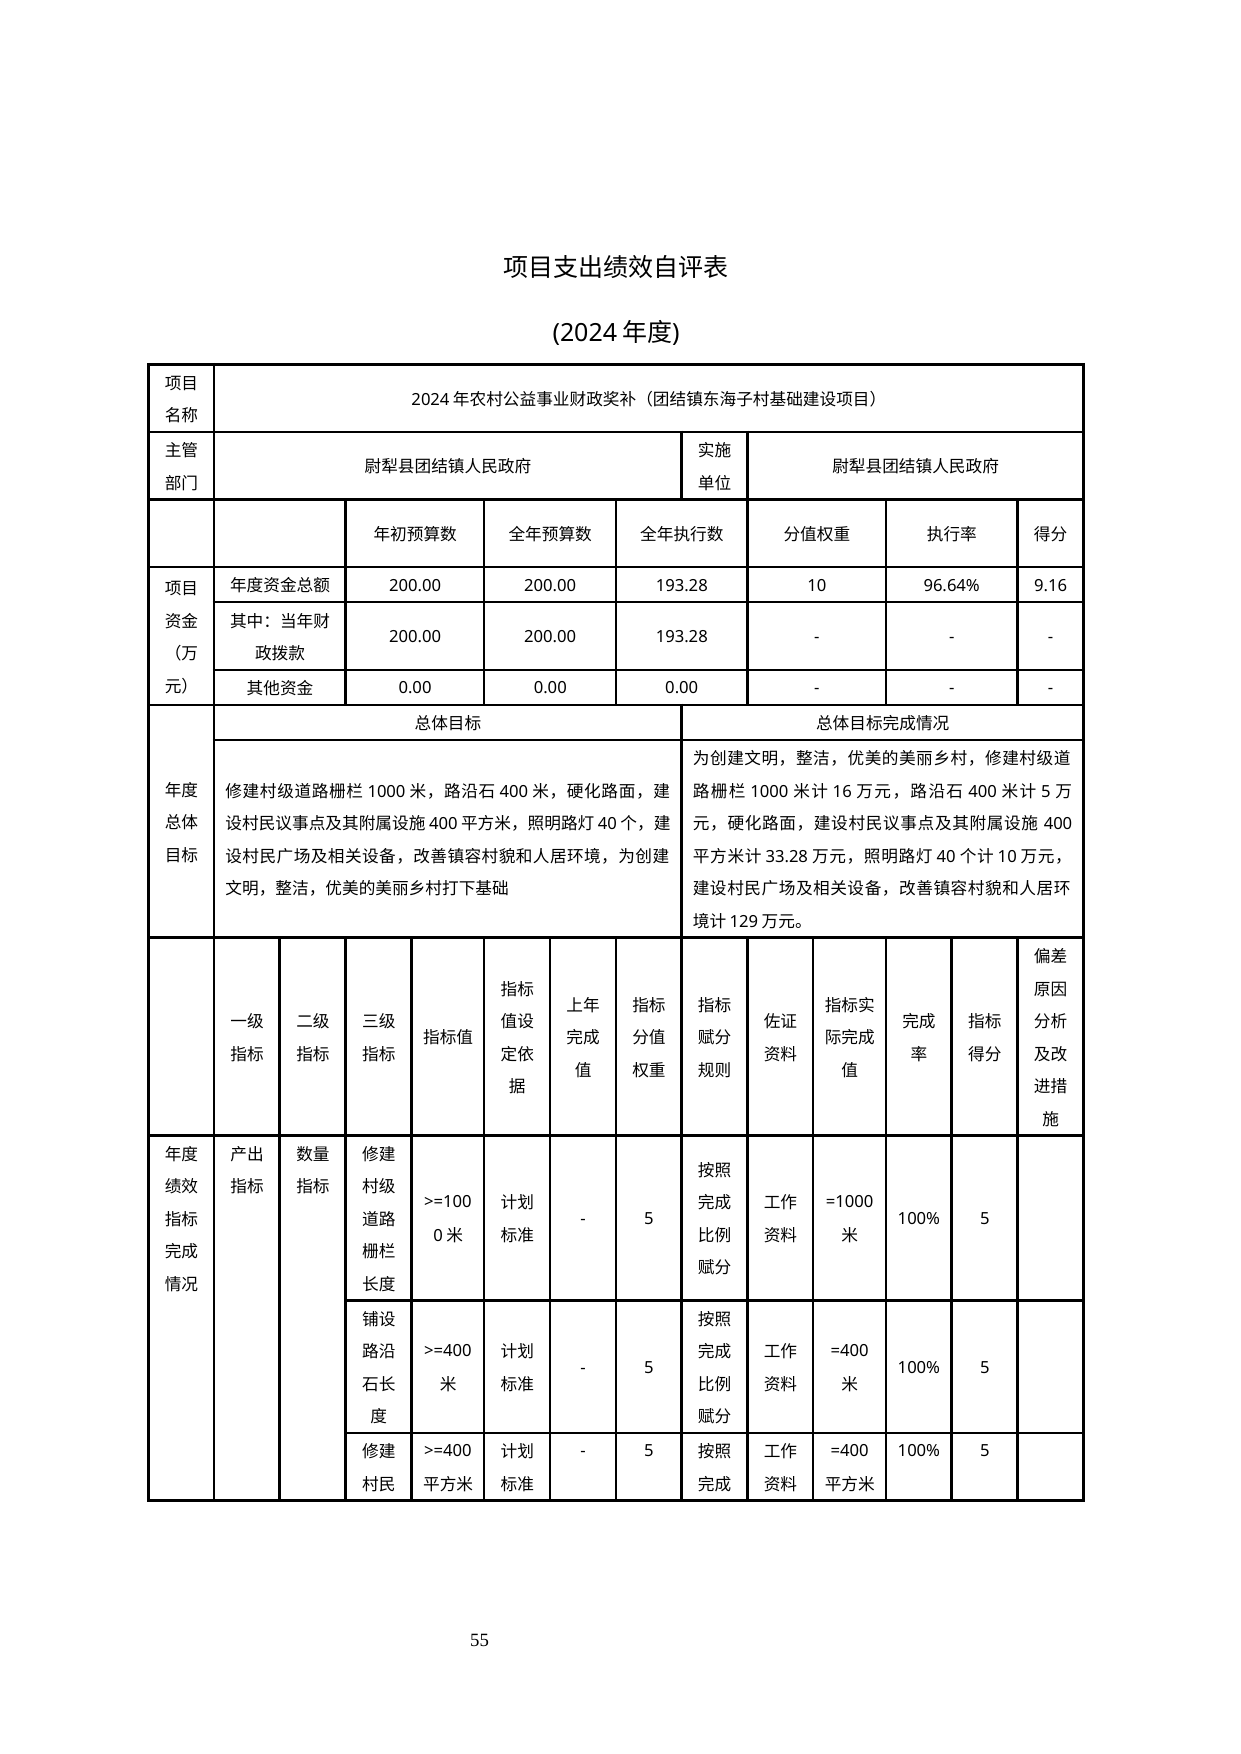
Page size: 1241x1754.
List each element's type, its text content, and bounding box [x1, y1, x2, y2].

table_cell 一级指标 [215, 939, 278, 1134]
table_cell 200.00 [347, 568, 483, 601]
table_cell 偏差原因分析及改进措施 [1019, 939, 1082, 1134]
table_cell >=400平方米 [413, 1434, 483, 1499]
table_cell 指标值设定依据 [485, 939, 549, 1134]
table_cell [1019, 1137, 1082, 1299]
table_cell >=1000米 [413, 1137, 483, 1299]
table_cell 工作资料 [749, 1302, 812, 1432]
table_cell 为创建文明，整洁，优美的美丽乡村，修建村级道路栅栏1000米计16万元，路沿石400米计5万元，硬化路面，建设村民议事点及其附属设施400平方米计33.28万元，照明路灯40个计10万元，建设村民广场及相关设备，改善镇容村貌和人居环境计129万元。 [683, 741, 1082, 936]
table_cell =400平方米 [814, 1434, 885, 1499]
table_cell [1019, 1434, 1082, 1499]
table_cell 得分 [1019, 501, 1082, 566]
table_cell 5 [617, 1434, 680, 1499]
table_cell - [749, 671, 885, 703]
table_cell 5 [953, 1302, 1016, 1432]
table_cell 执行率 [887, 501, 1016, 566]
table_cell 按照完成比例赋分 [683, 1434, 746, 1499]
table_cell 修建村级道路栅栏1000米，路沿石400米，硬化路面，建设村民议事点及其附属设施400平方米，照明路灯40个，建设村民广场及相关设备，改善镇容村貌和人居环境，为创建文明，整洁，优美的美丽乡村打下基础 [215, 741, 680, 936]
table_cell - [551, 1137, 615, 1299]
table_cell 年度资金总额 [215, 568, 344, 601]
table_cell [150, 501, 213, 566]
table_cell 主管部门 [150, 433, 213, 498]
table_cell 2024年农村公益事业财政奖补（团结镇东海子村基础建设项目） [215, 366, 1082, 431]
table_cell 100% [887, 1137, 950, 1299]
table_cell 修建村级道路栅栏长度 [347, 1137, 410, 1299]
table_cell - [887, 671, 1016, 703]
table_cell 计划标准 [485, 1302, 549, 1432]
table_cell 100% [887, 1434, 950, 1499]
table_cell 分值权重 [749, 501, 885, 566]
table_cell 产出指标 [215, 1137, 278, 1499]
table_cell 0.00 [485, 671, 615, 703]
table_cell 指标分值权重 [617, 939, 680, 1134]
table_cell 按照完成比例赋分 [683, 1302, 746, 1432]
table_cell 铺设路沿石长度 [347, 1302, 410, 1432]
table_cell [1019, 1302, 1082, 1432]
table_cell - [551, 1302, 615, 1432]
table_cell 9.16 [1019, 568, 1082, 601]
table_cell >=400米 [413, 1302, 483, 1432]
table_cell 计划标准 [485, 1137, 549, 1299]
table_cell [215, 501, 344, 566]
table_cell =400米 [814, 1302, 885, 1432]
table_cell 尉犁县团结镇人民政府 [749, 433, 1082, 498]
table_cell 按照完成比例赋分 [683, 1137, 746, 1299]
table_cell 200.00 [485, 603, 615, 668]
table_cell 计划标准 [485, 1434, 549, 1499]
table_cell 5 [953, 1434, 1016, 1499]
table_cell =1000米 [814, 1137, 885, 1299]
table_cell (2024年度) [148, 298, 1083, 363]
table_cell 工作资料 [749, 1137, 812, 1299]
table_cell 全年执行数 [617, 501, 746, 566]
table_cell - [1019, 671, 1082, 703]
table_cell 总体目标完成情况 [683, 706, 1082, 739]
table_cell 尉犁县团结镇人民政府 [215, 433, 680, 498]
table_cell 二级指标 [281, 939, 344, 1134]
table_cell 5 [953, 1137, 1016, 1299]
table_cell 5 [617, 1137, 680, 1299]
table_cell 193.28 [617, 568, 746, 601]
table_cell 193.28 [617, 603, 746, 668]
table_cell 实施单位 [683, 433, 746, 498]
table_cell 年度总体目标 [150, 706, 213, 936]
table_cell 总体目标 [215, 706, 680, 739]
table_cell 工作资料 [749, 1434, 812, 1499]
table_cell 上年完成值 [551, 939, 615, 1134]
table_cell 项目资金 （万元） [150, 568, 213, 703]
table_cell [150, 939, 213, 1134]
table_cell 完成率 [887, 939, 950, 1134]
table_cell 指标值 [413, 939, 483, 1134]
table_cell 项目名称 [150, 366, 213, 431]
table_cell 指标得分 [953, 939, 1016, 1134]
table_cell 佐证资料 [749, 939, 812, 1134]
table_cell 三级指标 [347, 939, 410, 1134]
table_cell 年初预算数 [347, 501, 483, 566]
table_cell 200.00 [485, 568, 615, 601]
table_cell 100% [887, 1302, 950, 1432]
table_cell 其中：当年财政拨款 [215, 603, 344, 668]
table_cell 年度绩效指标完成情况 [150, 1137, 213, 1499]
table_cell - [1019, 603, 1082, 668]
table_cell 全年预算数 [485, 501, 615, 566]
table_cell 修建村民议事点及其附属设施工程量 [347, 1434, 410, 1499]
table_cell 指标赋分规则 [683, 939, 746, 1134]
table_header 项目支出绩效自评表 [148, 233, 1083, 298]
table_cell 200.00 [347, 603, 483, 668]
table_cell 5 [617, 1302, 680, 1432]
table_cell 0.00 [347, 671, 483, 703]
table_cell 96.64% [887, 568, 1016, 601]
table_cell 指标实际完成值 [814, 939, 885, 1134]
table_cell 其他资金 [215, 671, 344, 703]
table_cell - [749, 603, 885, 668]
table_cell 10 [749, 568, 885, 601]
table_cell - [551, 1434, 615, 1499]
table_cell - [887, 603, 1016, 668]
table_cell 0.00 [617, 671, 746, 703]
table_cell 数量指标 [281, 1137, 344, 1499]
